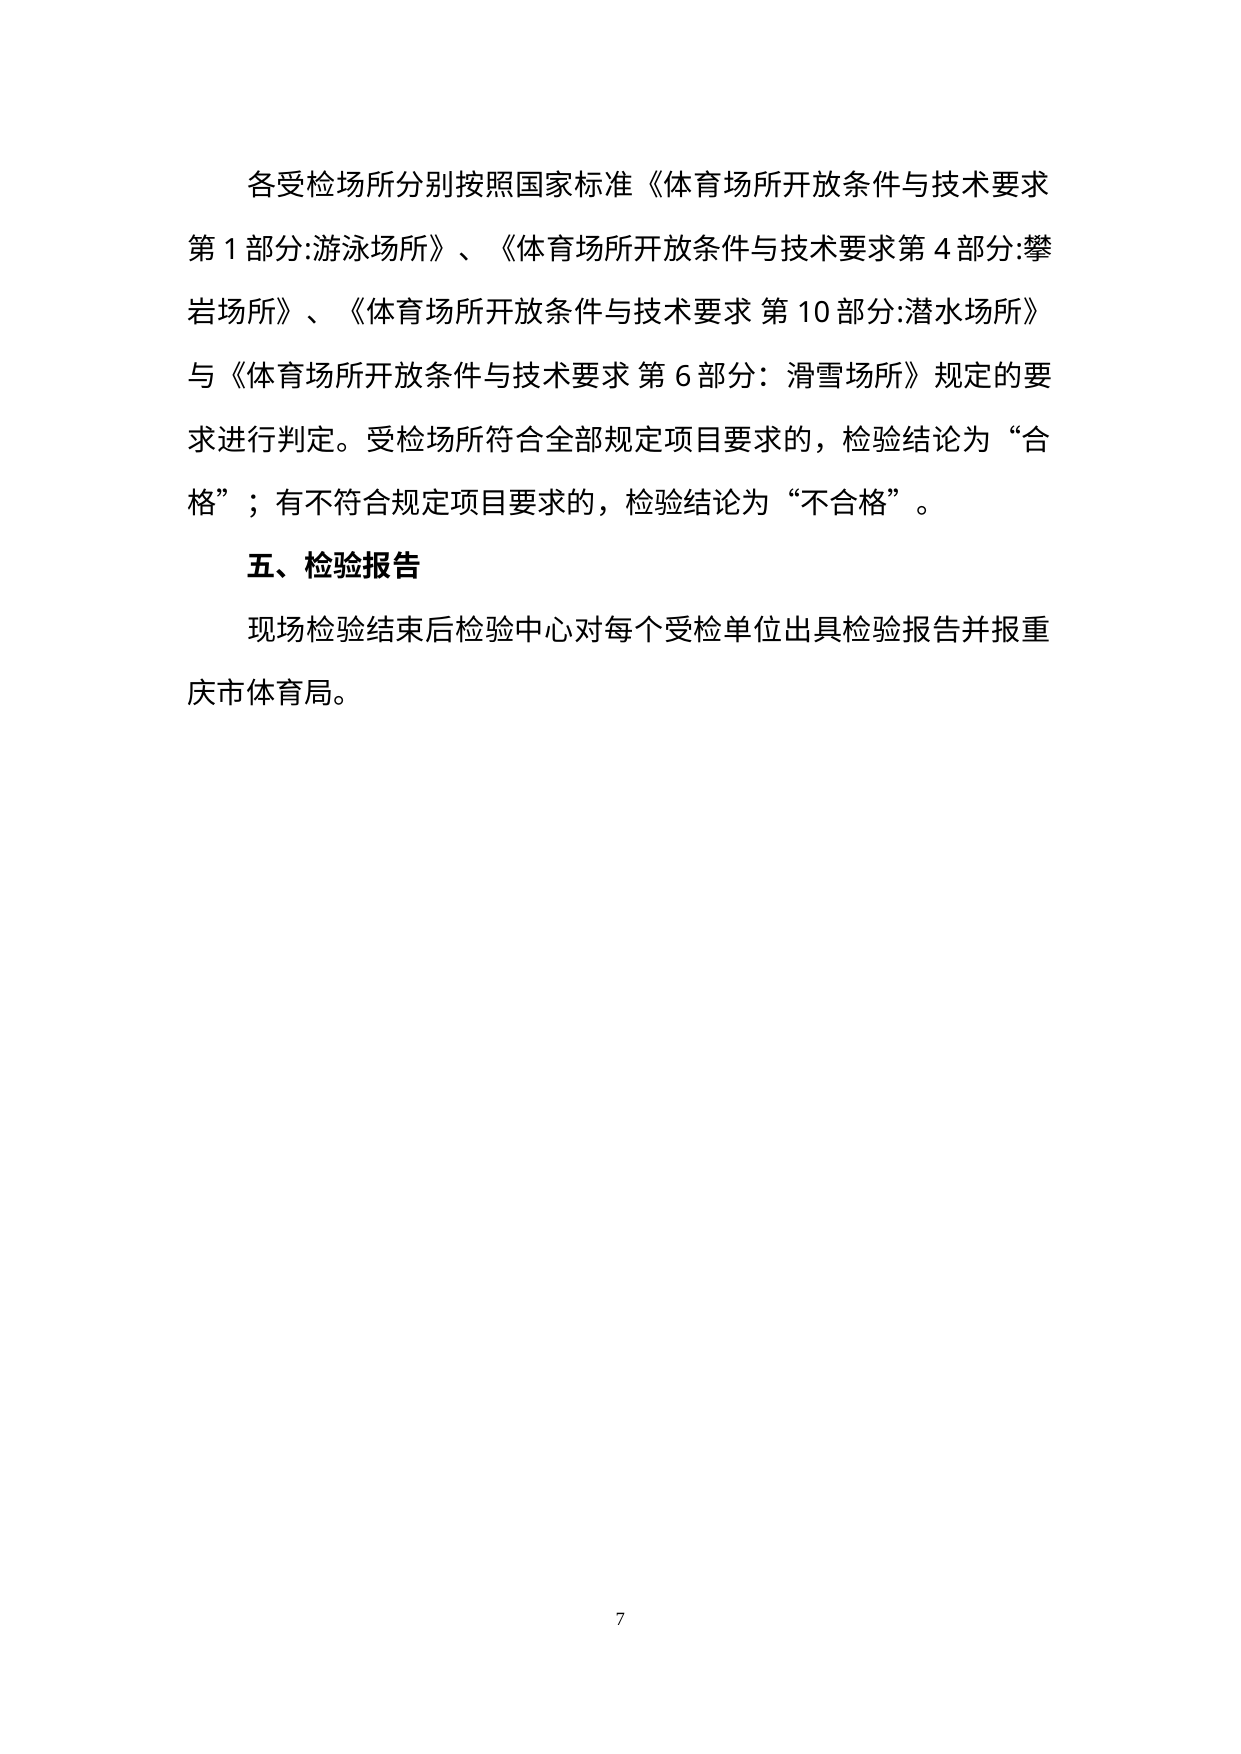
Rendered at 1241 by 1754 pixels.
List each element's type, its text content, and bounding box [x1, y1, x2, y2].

text 现场检验结束后检验中心对每个受检单位出具检验报告并报重庆市体育局。 [187, 606, 1053, 712]
text 各受检场所分别按照国家标准《体育场所开放条件与技术要求第1部分:游泳场所》、《体育场所开放条件与技术要求第4部分:攀岩场所》、《体育场所开放条件与技术要求 第10部分:潜水场所》与《体育场所开放条件与技术要求 第6部分：滑雪场所》规定的要求进行判定。受检场所符合全部规定项目要求的，检验结论为“合格”；有不符合规定项目要求的，检验结论为“不合格”。 [187, 162, 1053, 522]
text 五、检验报告 [187, 543, 1053, 585]
